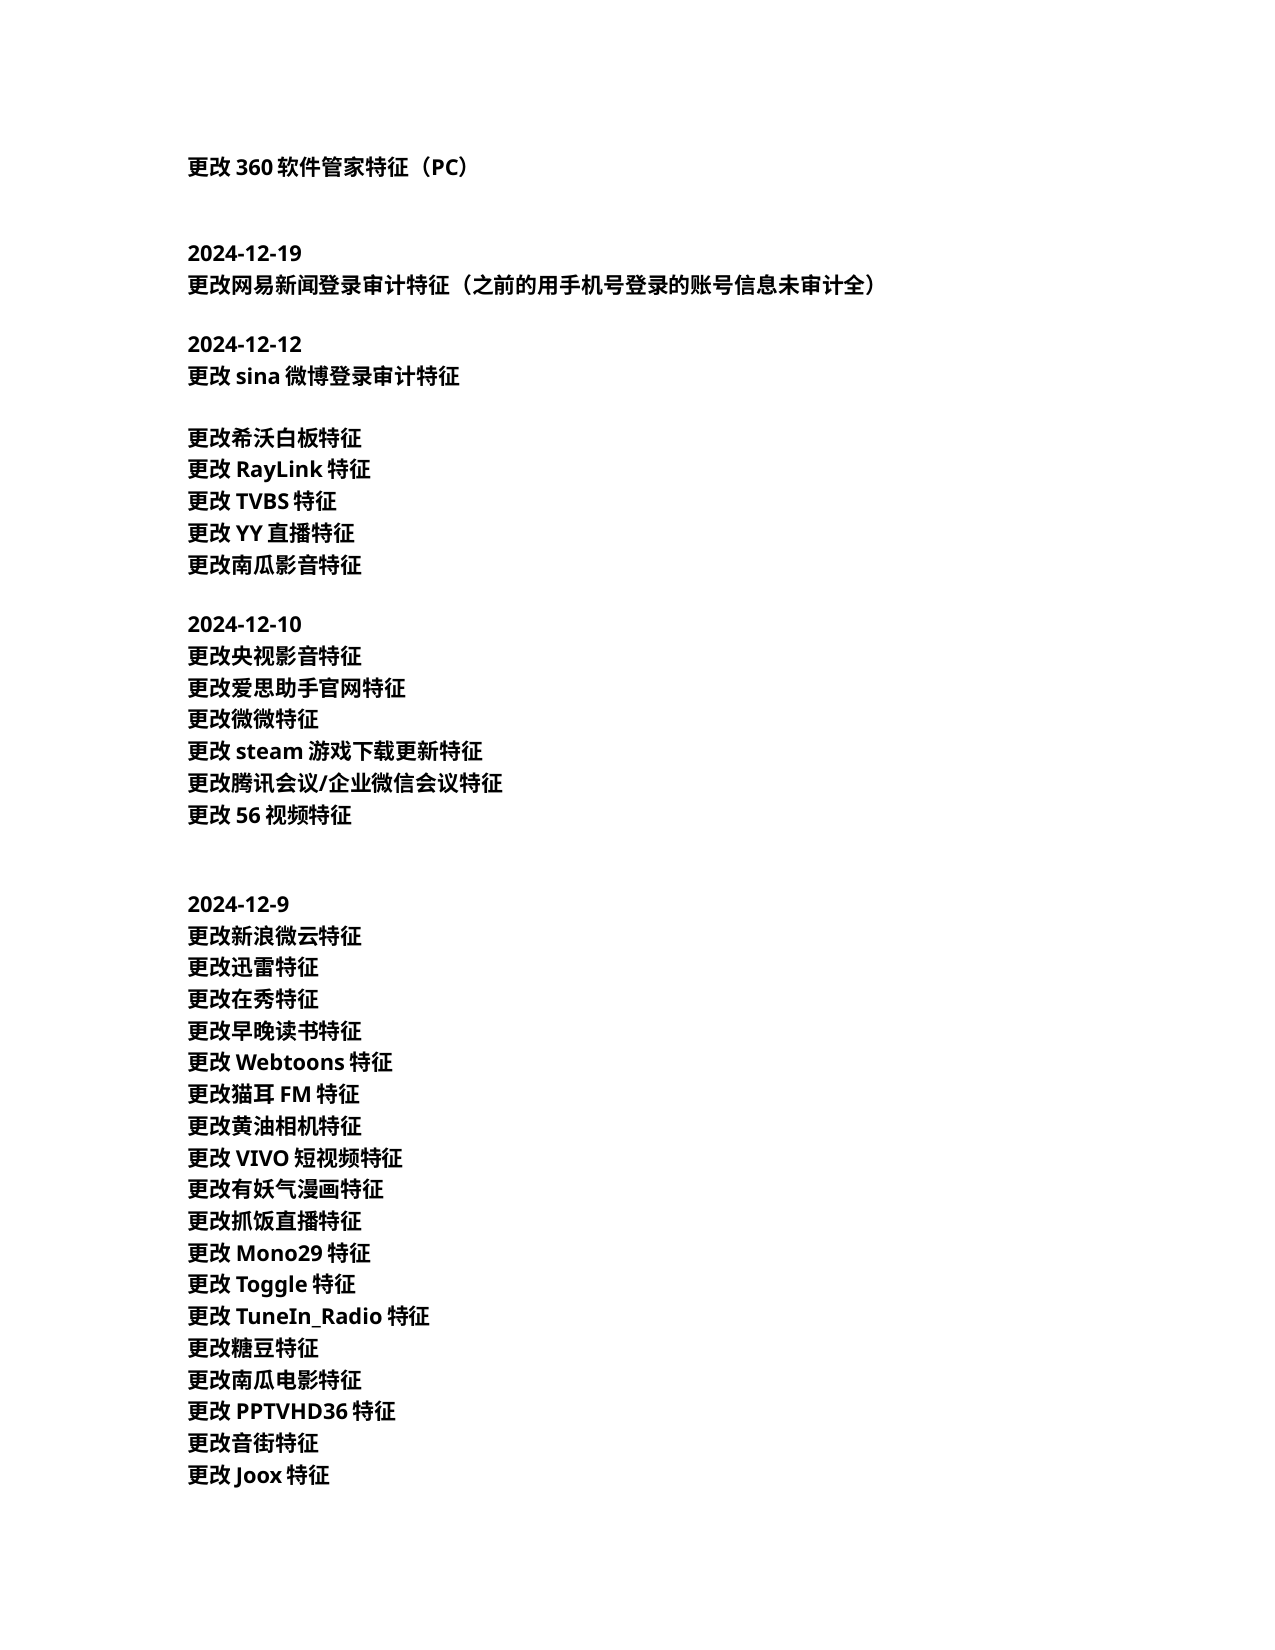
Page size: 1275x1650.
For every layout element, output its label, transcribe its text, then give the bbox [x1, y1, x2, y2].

text 更改爱思助手官网特征 [187, 671, 1087, 702]
text 更改sina微博登录审计特征 [187, 359, 1087, 391]
text 更改南瓜影音特征 [187, 548, 1087, 579]
text 更改56视频特征 [187, 798, 1087, 829]
text 更改YY直播特征 [187, 516, 1087, 548]
text 更改希沃白板特征 [187, 421, 1087, 452]
text 更改微微特征 [187, 702, 1087, 734]
text 更改腾讯会议/企业微信会议特征 [187, 766, 1087, 798]
text 2024-12-19 [187, 238, 1087, 268]
text 更改新浪微云特征 [187, 919, 1087, 950]
text 更改迅雷特征 [187, 950, 1087, 982]
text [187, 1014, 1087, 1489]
text 2024-12-12 [187, 329, 1087, 359]
text 2024-12-9 [187, 889, 1087, 919]
text 更改360软件管家特征（PC） [187, 150, 1087, 182]
text 更改在秀特征 [187, 982, 1087, 1014]
text 更改央视影音特征 [187, 639, 1087, 671]
text 2024-12-10 [187, 609, 1087, 639]
text 更改TVBS特征 [187, 484, 1087, 516]
text 更改RayLink特征 [187, 452, 1087, 484]
text 更改网易新闻登录审计特征（之前的用手机号登录的账号信息未审计全） [187, 268, 1087, 300]
text 更改steam游戏下载更新特征 [187, 734, 1087, 766]
